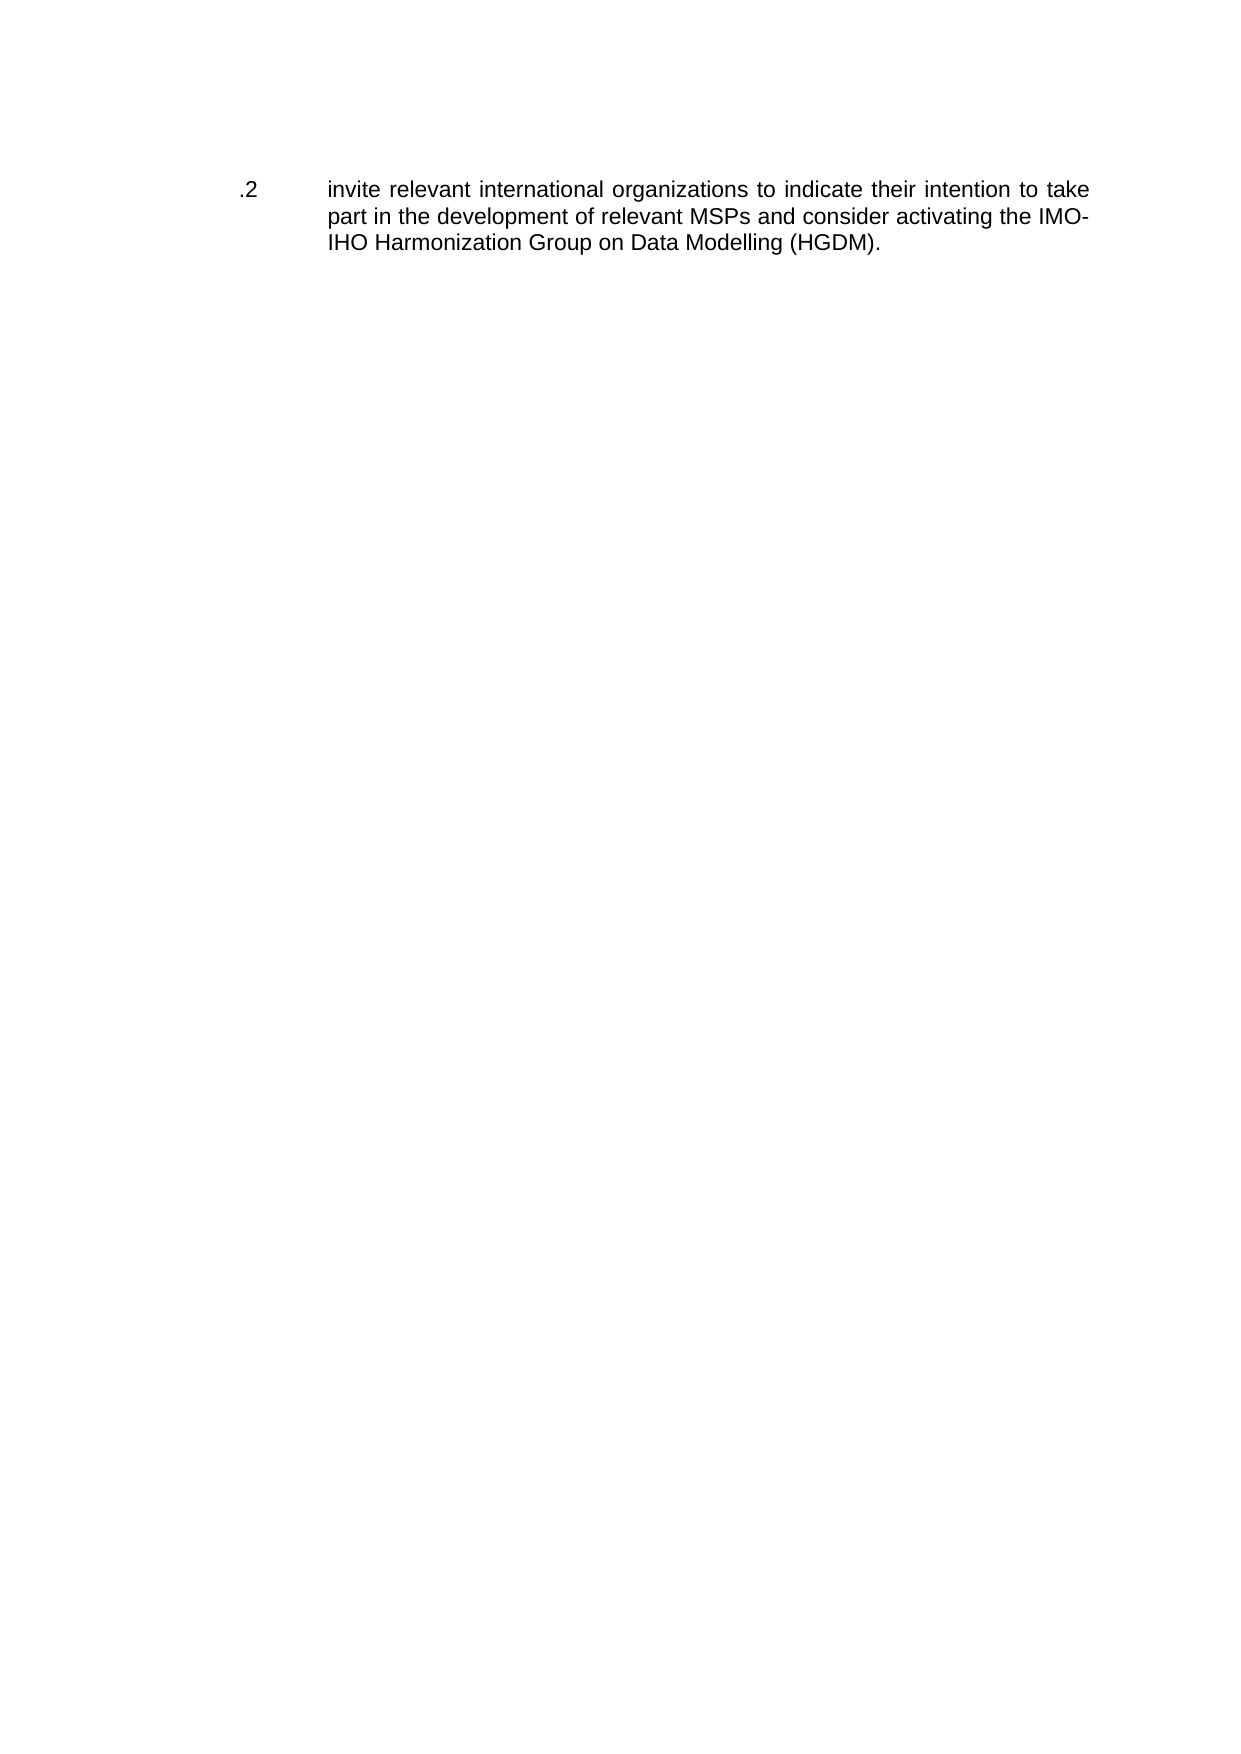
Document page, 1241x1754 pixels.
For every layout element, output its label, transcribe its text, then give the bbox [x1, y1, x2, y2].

text .2 invite relevant international organizations to indicate their intention to take part in the development of relevant MSPs and consider activating the IMO-IHO Harmonization Group on Data Modelling (HGDM). [239, 176, 1090, 255]
